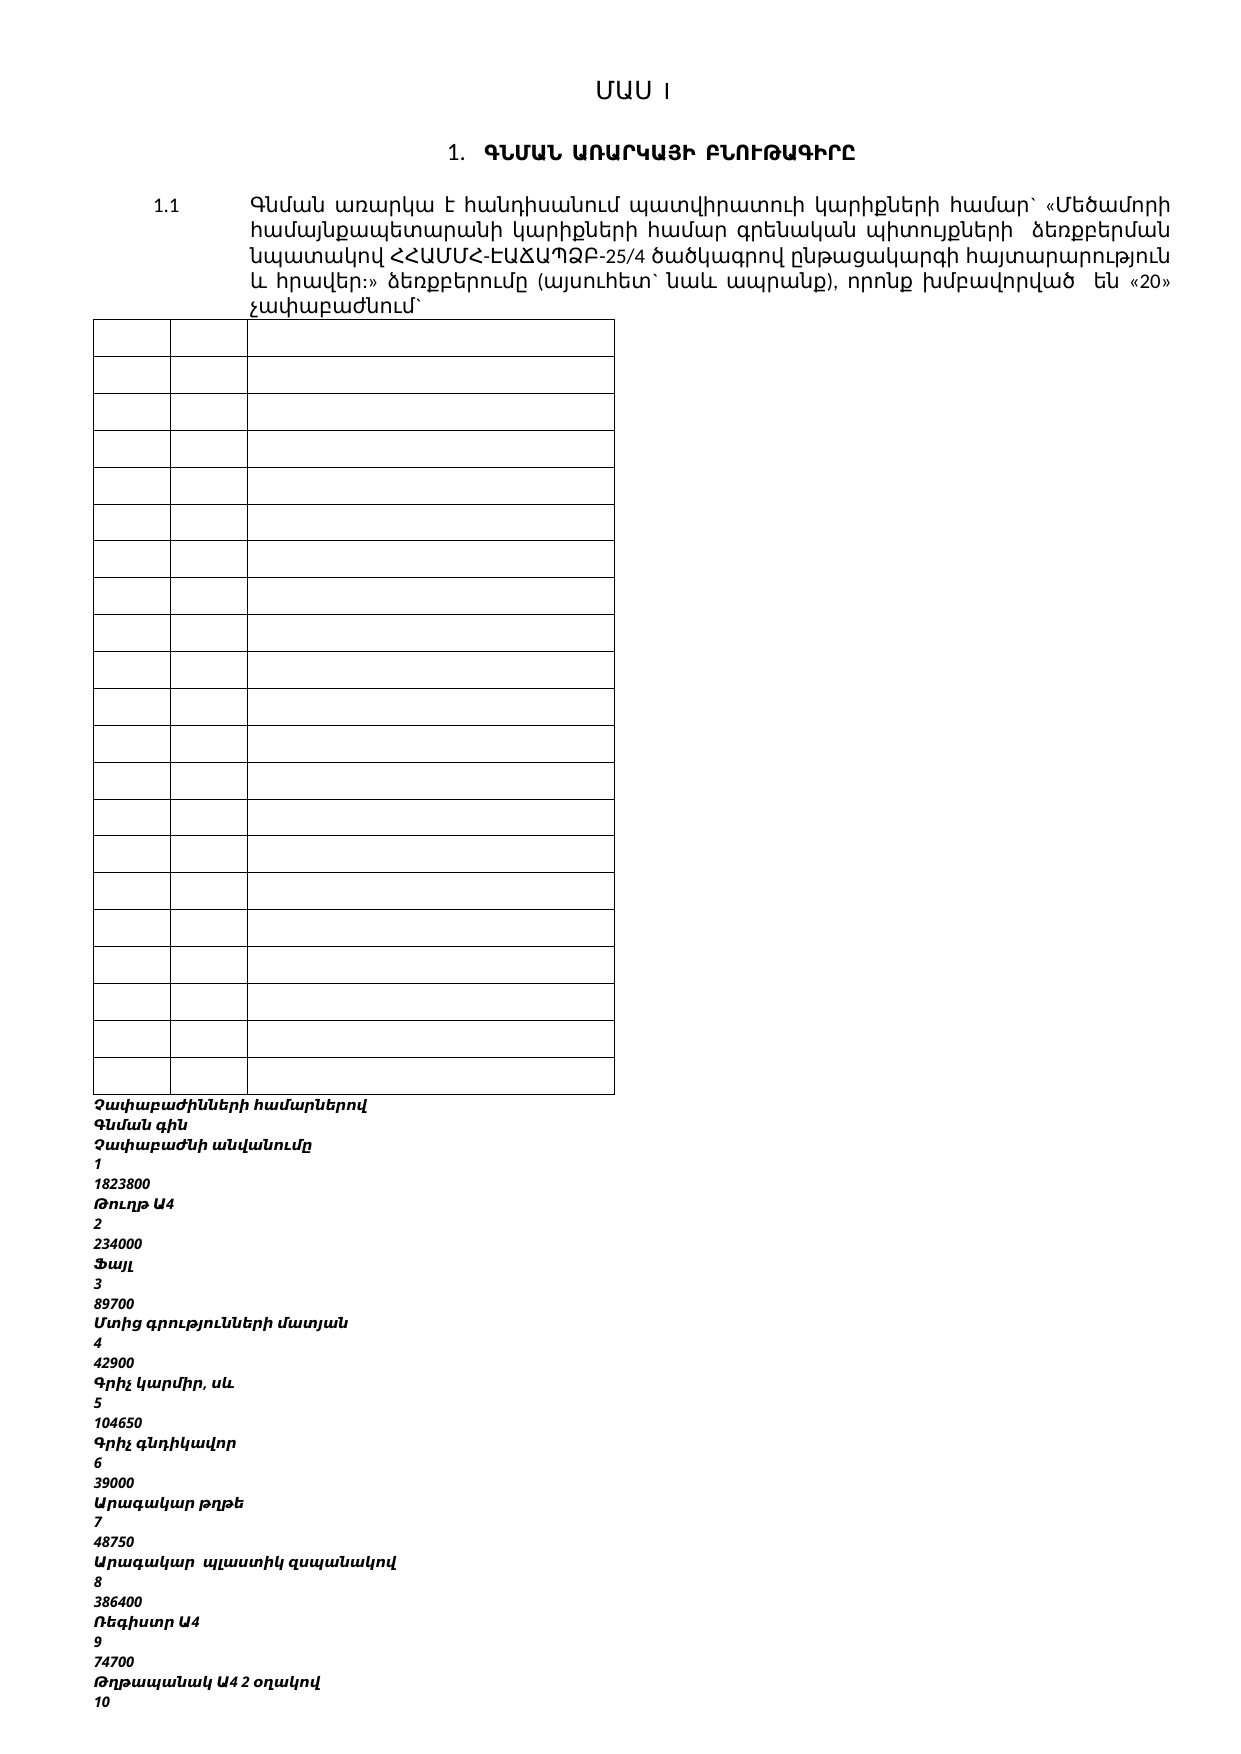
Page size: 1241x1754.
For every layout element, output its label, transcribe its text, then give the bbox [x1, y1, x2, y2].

subtitle Գնման առարկա է հանդիսանում պատվիրատուի կարիքների համար` «Մեծամորի համայնքապետարանի կարիքների համար գրենական պիտույքների ձեռքբերման նպատակով ՀՀԱՄՄՀ-ԷԱՃԱՊՁԲ-25/4 ծածկագրով ընթացակարգի հայտարարություն և հրավեր:» ձեռքբերումը (այսուհետ` նաև ապրանք), որոնք խմբավորված են «20» չափաբաժնում` [153, 192, 1171, 319]
text ՄԱՍ I [94, 75, 1171, 106]
list ԳՆՄԱՆ ԱՌԱՐԿԱՅԻ ԲՆՈՒԹԱԳԻՐԸ [131, 136, 1171, 167]
